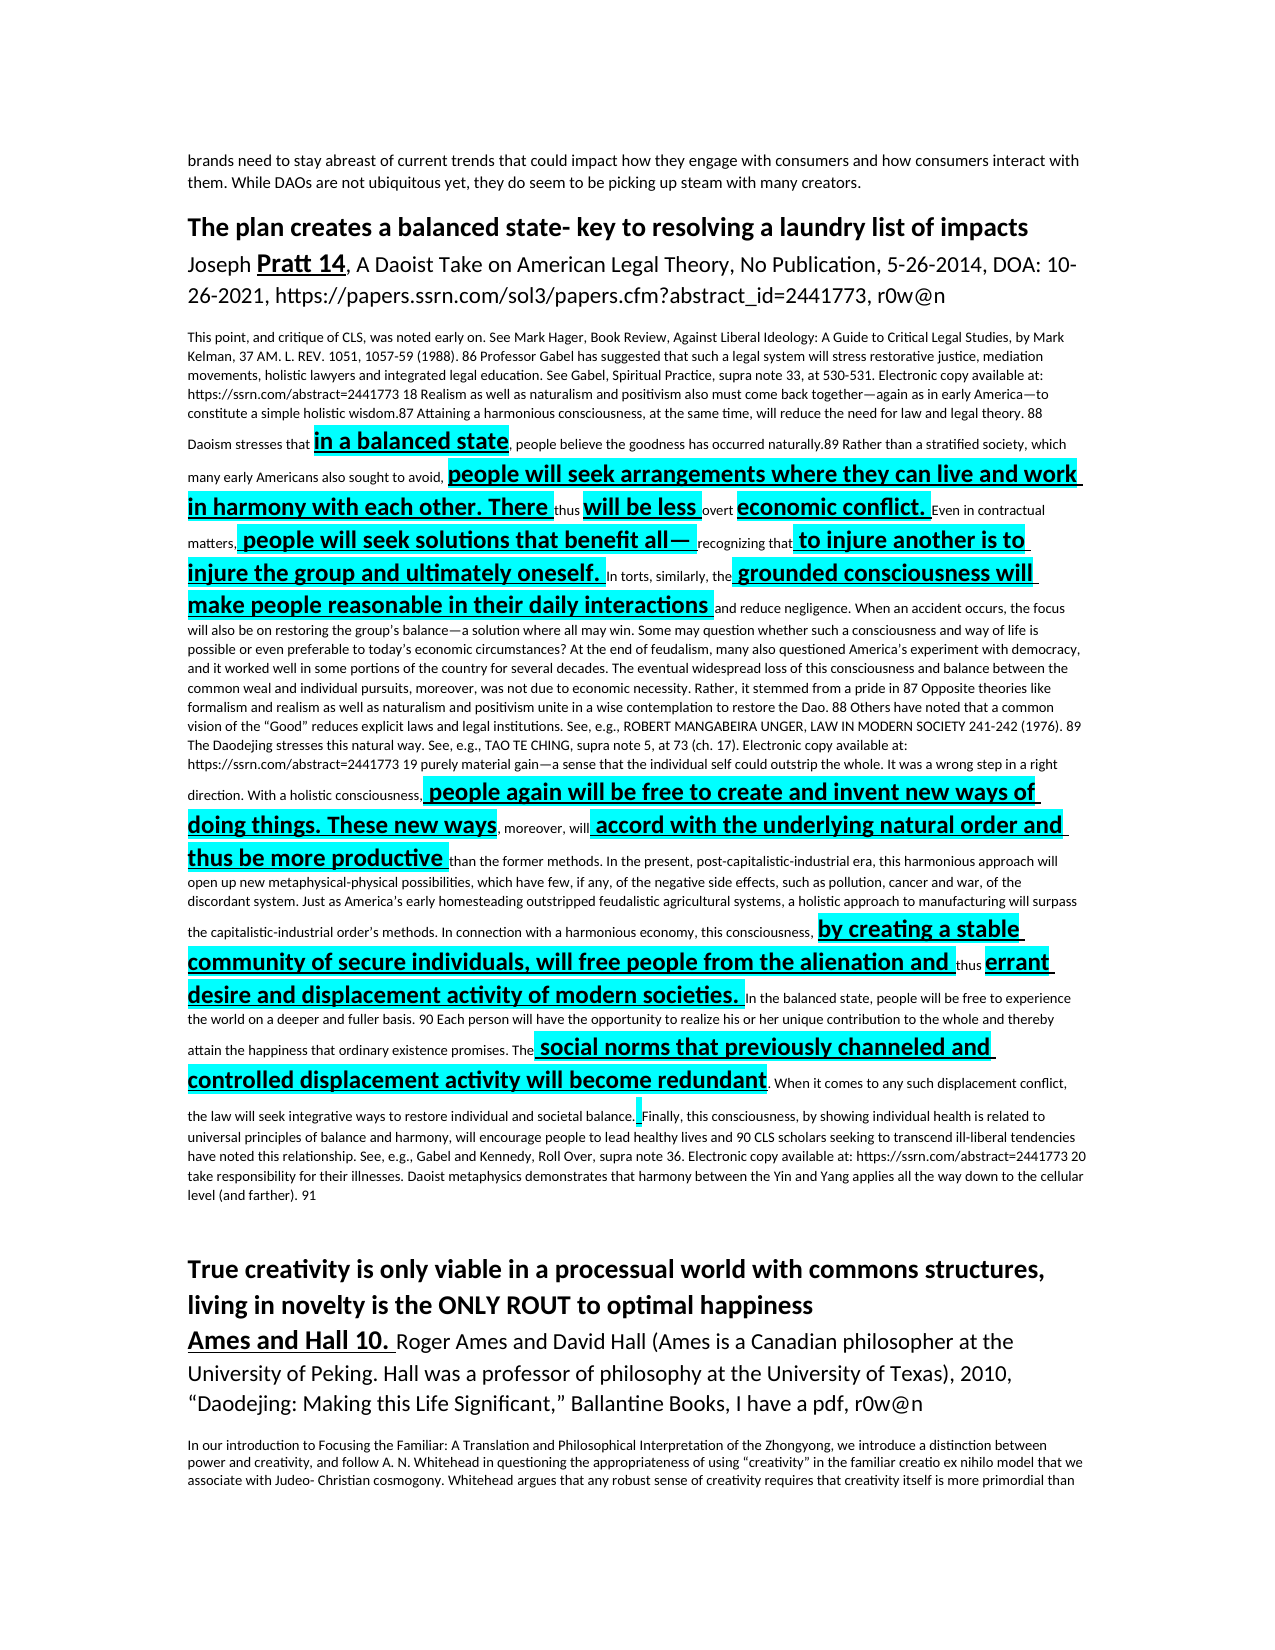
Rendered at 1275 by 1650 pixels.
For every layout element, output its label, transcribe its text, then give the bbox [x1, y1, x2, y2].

subtitle True creativity is only viable in a processual world with commons structures, living in novelty is the ONLY ROUT to optimal happiness [187, 1252, 1087, 1321]
subtitle The plan creates a balanced state- key to resolving a laundry list of impacts [187, 210, 1087, 243]
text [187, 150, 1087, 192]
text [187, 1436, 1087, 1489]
text Joseph Pratt 14, A Daoist Take on American Legal Theory, No Publication, 5-26-2014, DOA: 10-26-2021, https://papers.ssrn.com/sol3/papers.cfm?abstract_id=2441773, r0w@n [187, 246, 1087, 309]
text This point, and critique of CLS, was noted early on. See Mark Hager, Book Review, Against Liberal Ideology: A Guide to Critical Legal Studies, by Mark Kelman, 37 AM. L. REV. 1051, 1057-59 (1988). 86 Professor Gabel has suggested that such a legal system will stress restorative justice, mediation movements, holistic lawyers and integrated legal education. See Gabel, Spiritual Practice, supra note 33, at 530-531. Electronic copy available at: https://ssrn.com/abstract=2441773 18 Realism as well as naturalism and positivism also must come back together—again as in early America—to constitute a simple holistic wisdom.87 Attaining a harmonious consciousness, at the same time, will reduce the need for law and legal theory. 88 Daoism stresses that in a balanced state, people believe the goodness has occurred naturally.89 Rather than a stratified society, which many early Americans also sought to avoid, people will seek arrangements where they can live and work in harmony with each other. There thus will be less overt economic conflict. Even in contractual matters, people will seek solutions that benefit all— recognizing that to injure another is to injure the group and ultimately oneself. In torts, similarly, the grounded consciousness will make people reasonable in their daily interactions and reduce negligence. When an accident occurs, the focus will also be on restoring the group’s balance—a solution where all may win. Some may question whether such a consciousness and way of life is possible or even preferable to today’s economic circumstances? At the end of feudalism, many also questioned America’s experiment with democracy, and it worked well in some portions of the country for several decades. The eventual widespread loss of this consciousness and balance between the common weal and individual pursuits, moreover, was not due to economic necessity. Rather, it stemmed from a pride in 87 Opposite theories like formalism and realism as well as naturalism and positivism unite in a wise contemplation to restore the Dao. 88 Others have noted that a common vision of the “Good” reduces explicit laws and legal institutions. See, e.g., ROBERT MANGABEIRA UNGER, LAW IN MODERN SOCIETY 241-242 (1976). 89 The Daodejing stresses this natural way. See, e.g., TAO TE CHING, supra note 5, at 73 (ch. 17). Electronic copy available at: https://ssrn.com/abstract=2441773 19 purely material gain—a sense that the individual self could outstrip the whole. It was a wrong step in a right direction. With a holistic consciousness, people again will be free to create and invent new ways of doing things. These new ways, moreover, will accord with the underlying natural order and thus be more productive than the former methods. In the present, post-capitalistic-industrial era, this harmonious approach will open up new metaphysical-physical possibilities, which have few, if any, of the negative side effects, such as pollution, cancer and war, of the discordant system. Just as America’s early homesteading outstripped feudalistic agricultural systems, a holistic approach to manufacturing will surpass the capitalistic-industrial order’s methods. In connection with a harmonious economy, this consciousness, by creating a stable community of secure individuals, will free people from the alienation and thus errant desire and displacement activity of modern societies. In the balanced state, people will be free to experience the world on a deeper and fuller basis. 90 Each person will have the opportunity to realize his or her unique contribution to the whole and thereby attain the happiness that ordinary existence promises. The social norms that previously channeled and controlled displacement activity will become redundant. When it comes to any such displacement conflict, the law will seek integrative ways to restore individual and societal balance. Finally, this consciousness, by showing individual health is related to universal principles of balance and harmony, will encourage people to lead healthy lives and 90 CLS scholars seeking to transcend ill-liberal tendencies have noted this relationship. See, e.g., Gabel and Kennedy, Roll Over, supra note 36. Electronic copy available at: https://ssrn.com/abstract=2441773 20 take responsibility for their illnesses. Daoist metaphysics demonstrates that harmony between the Yin and Yang applies all the way down to the cellular level (and farther). 91 [187, 328, 1087, 1204]
text Ames and Hall 10. Roger Ames and David Hall (Ames is a Canadian philosopher at the University of Peking. Hall was a professor of philosophy at the University of Texas), 2010, “Daodejing: Making this Life Significant,” Ballantine Books, I have a pdf, r0w@n [187, 1323, 1087, 1417]
